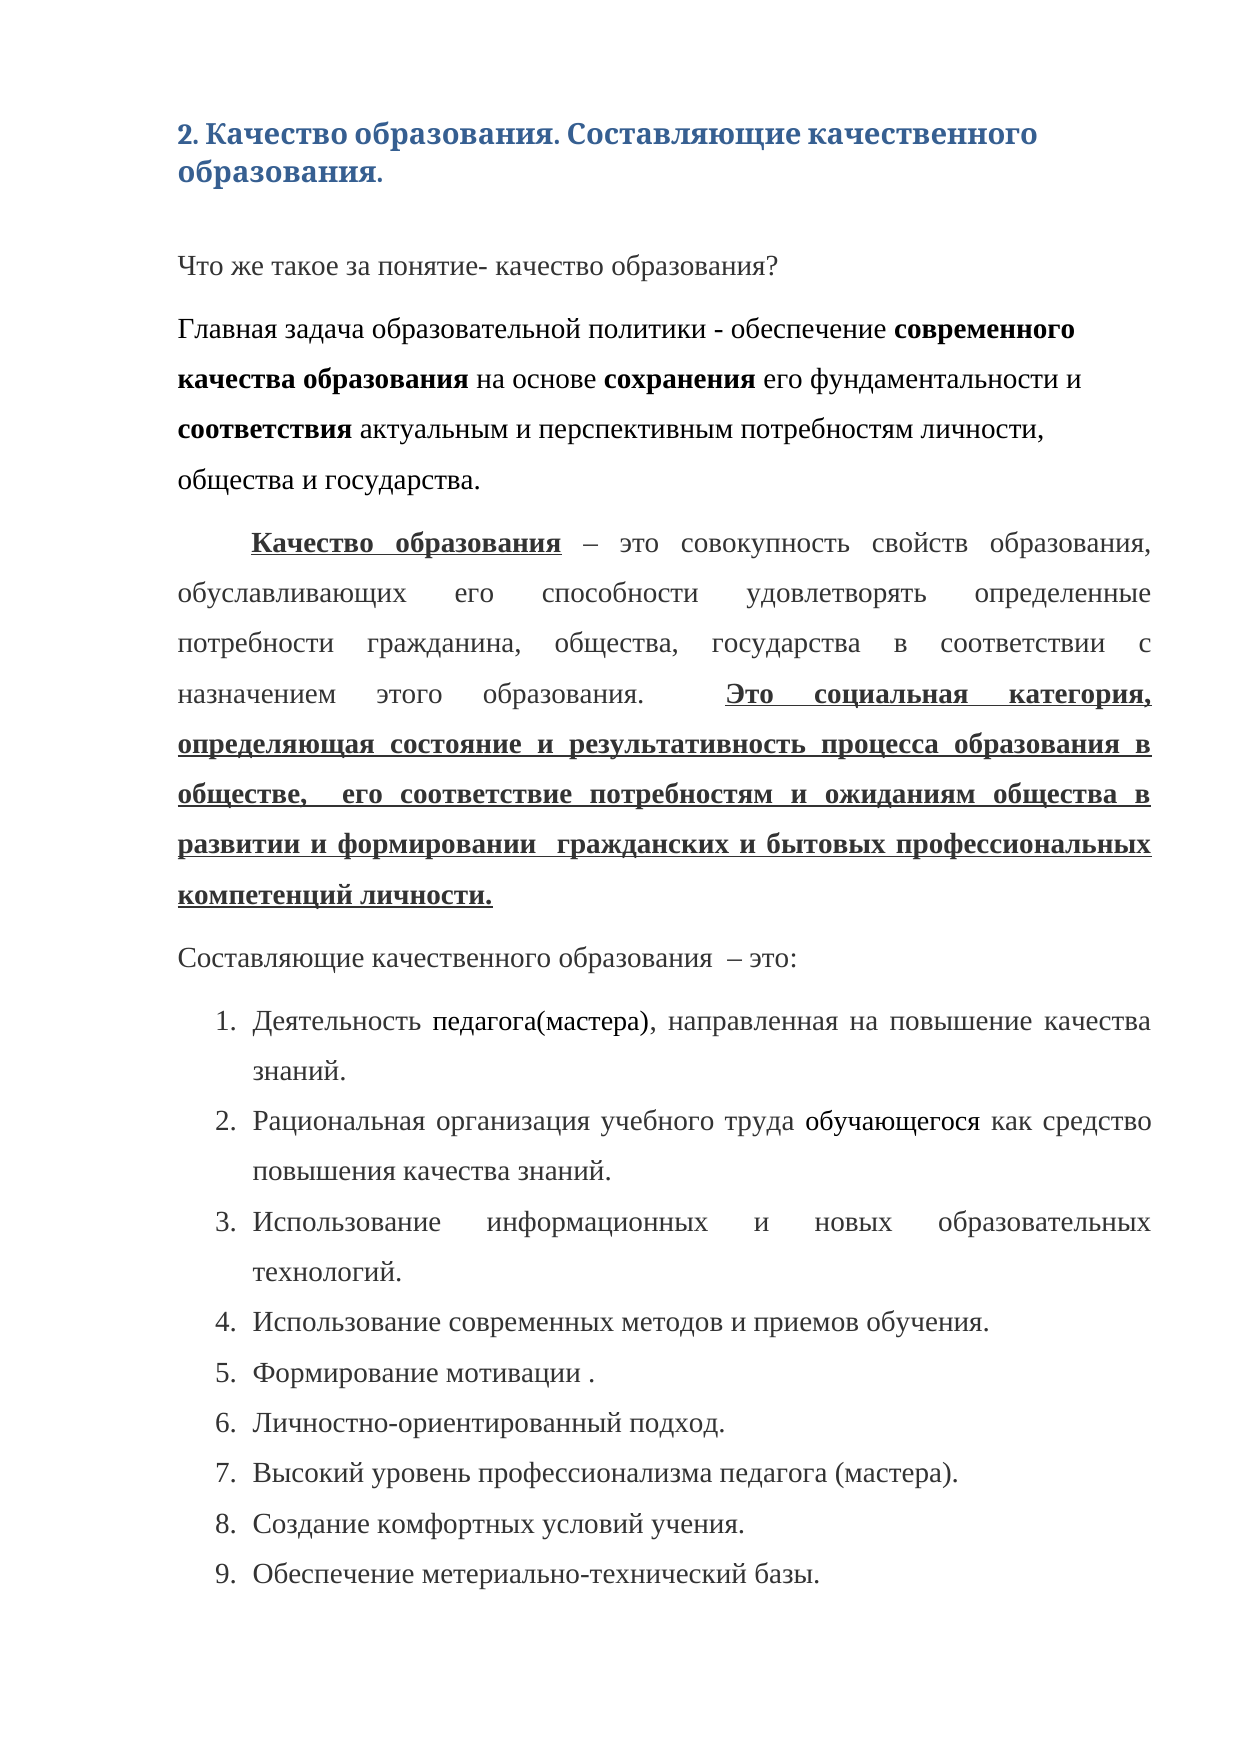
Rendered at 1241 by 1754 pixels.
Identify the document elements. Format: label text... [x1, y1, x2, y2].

list Деятельность педагога(мастера), направленная на повышение качества знаний. [215, 1003, 1152, 1086]
text Качество образования – это совокупность свойств образования, обуславливающих его способности удовлетворять определенные потребности гражданина, общества, государства в соответствии с назначением этого образования. Это социальная категория, определяющая состояние и результативность процесса образования в обществе, его соответствие потребностям и ожиданиям общества в развитии и формировании гражданских и бытовых профессиональных компетенций личности. [177, 857, 1152, 911]
list Использование современных методов и приемов обучения. [215, 1304, 1152, 1338]
text Что же такое за понятие- качество образования? [177, 248, 1152, 282]
list Использование информационных и новых образовательных технологий. [215, 1204, 1152, 1288]
text Качество образования – это совокупность свойств образования, обуславливающих его способности удовлетворять определенные потребности гражданина, общества, государства в соответствии с назначением этого образования. Это социальная категория, определяющая состояние и результативность процесса образования в обществе, его соответствие потребностям и ожиданиям общества в развитии и формировании гражданских и бытовых профессиональных компетенций личности. [177, 525, 1152, 755]
list Высокий уровень профессионализма педагога (мастера). [215, 1455, 1152, 1489]
subtitle 2. Качество образования. Составляющие качественного образования. [177, 118, 1152, 190]
list Формирование мотивации . [215, 1355, 1152, 1388]
list Обеспечение метериально-технический базы. [215, 1556, 1152, 1589]
text Качество образования – это совокупность свойств образования, обуславливающих его способности удовлетворять определенные потребности гражданина, общества, государства в соответствии с назначением этого образования. Это социальная категория, определяющая состояние и результативность процесса образования в обществе, его соответствие потребностям и ожиданиям общества в развитии и формировании гражданских и бытовых профессиональных компетенций личности. [177, 756, 1152, 856]
text Составляющие качественного образования – это: [177, 940, 1152, 973]
list Рациональная организация учебного труда обучающегося как средство повышения качества знаний. [215, 1103, 1152, 1187]
list Личностно-ориентированный подход. [215, 1405, 1152, 1439]
list Создание комфортных условий учения. [215, 1506, 1152, 1539]
text Главная задача образовательной политики - обеспечение современного качества образования на основе сохранения его фундаментальности и соответствия актуальным и перспективным потребностям личности, общества и государства. [177, 311, 1152, 496]
